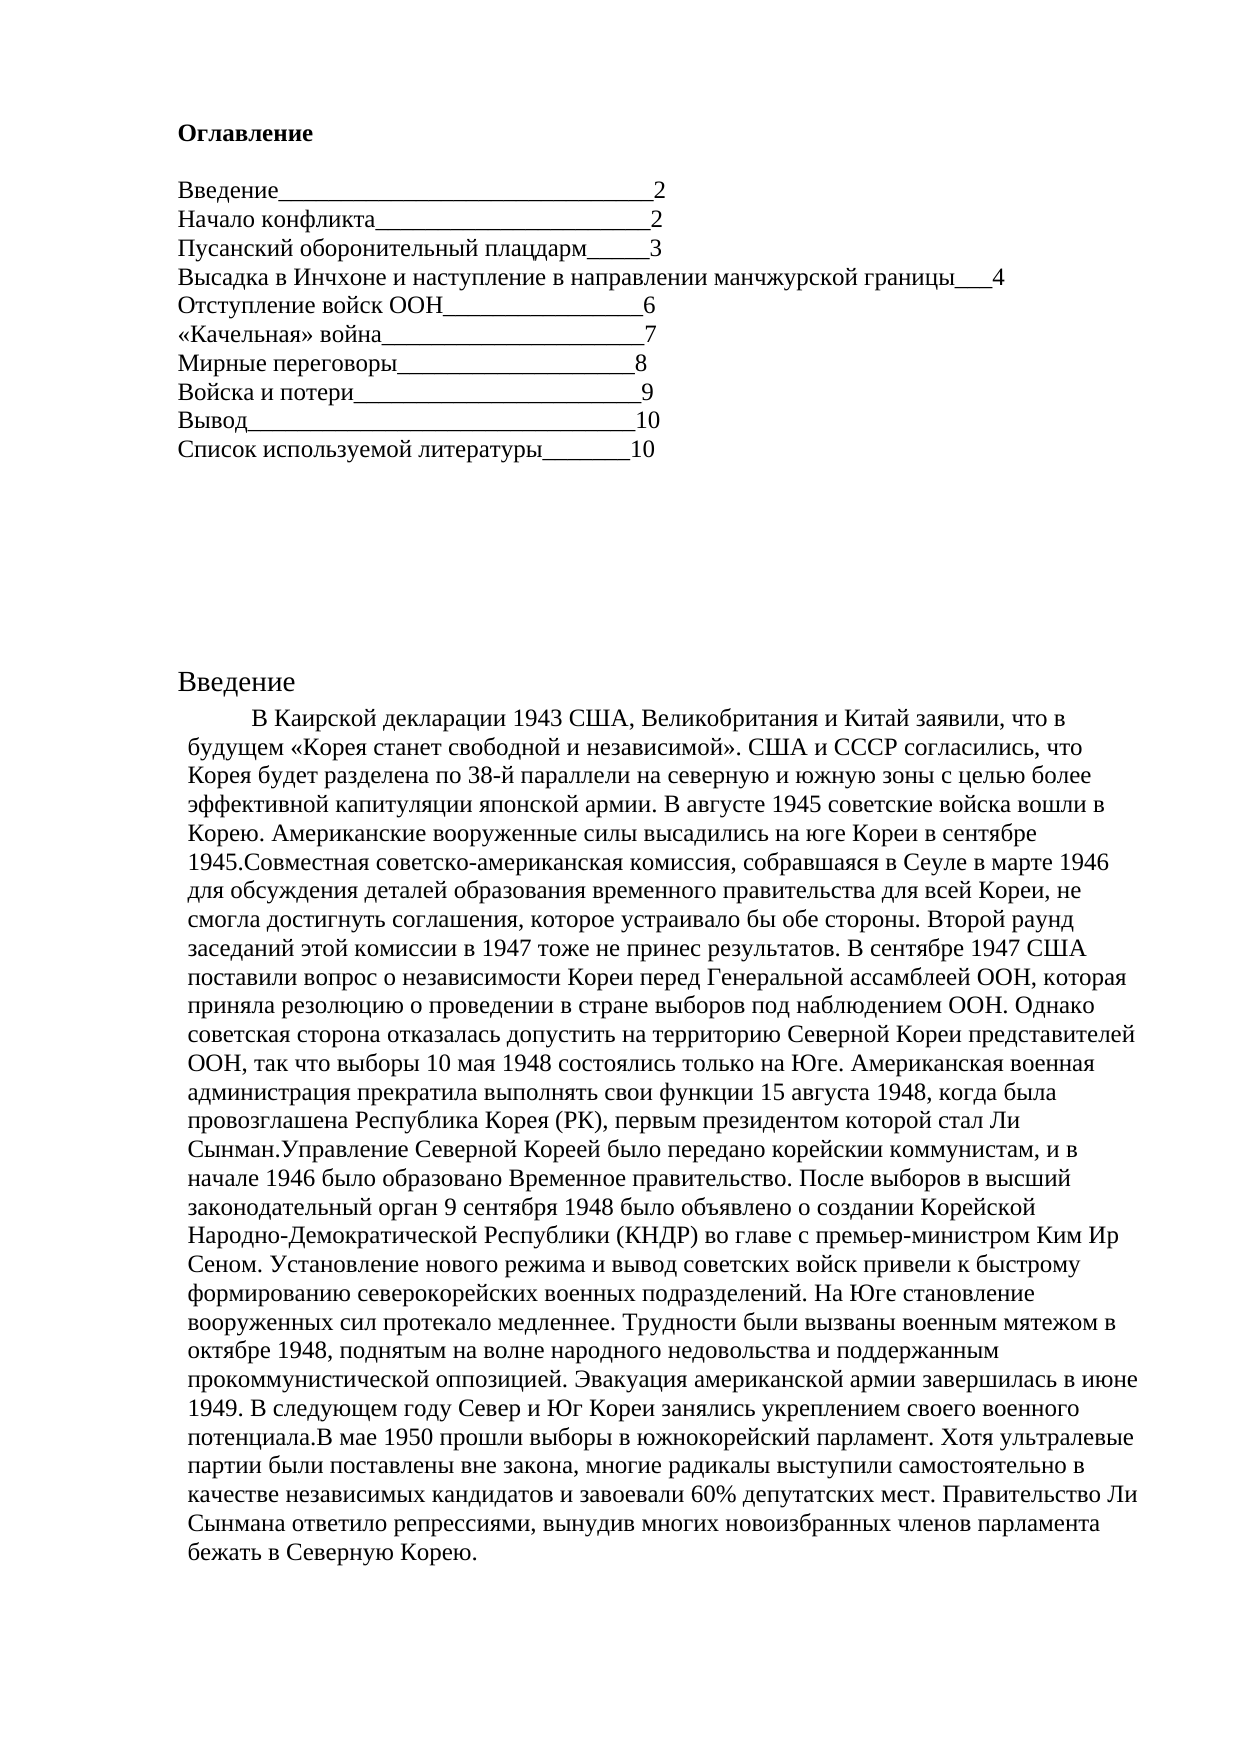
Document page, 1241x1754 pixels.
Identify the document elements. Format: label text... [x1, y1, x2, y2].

text Отступление войск ООН________________6 [177, 291, 1152, 319]
text Введение [177, 664, 1152, 698]
text Введение______________________________2 [177, 176, 1152, 204]
text Оглавление [177, 118, 1152, 147]
text Вывод_______________________________10 [177, 406, 1152, 434]
text «Качельная» война_____________________7 [177, 319, 1152, 348]
text Войска и потери_______________________9 [177, 377, 1152, 406]
text Высадка в Инчхоне и наступление в направлении манчжурской границы___4 [177, 262, 1152, 291]
text В Каирской декларации 1943 США, Великобритания и Китай заявили, что в будущем «Корея станет свободной и независимой». США и СССР согласились, что Корея будет разделена по 38-й параллели на северную и южную зоны с целью более эффективной капитуляции японской армии. В августе 1945 советские войска вошли в Корею. Американские вооруженные силы высадились на юге Кореи в сентябре 1945.Совместная советско-американская комиссия, собравшаяся в Сеуле в марте 1946 для обсуждения деталей образования временного правительства для всей Кореи, не смогла достигнуть соглашения, которое устраивало бы обе стороны. Второй раунд заседаний этой комиссии в 1947 тоже не принес результатов. В сентябре 1947 США поставили вопрос о независимости Кореи перед Генеральной ассамблеей ООН, которая приняла резолюцию о проведении в стране выборов под наблюдением ООН. Однако советская сторона отказалась допустить на территорию Северной Кореи представителей ООН, так что выборы 10 мая 1948 состоялись только на Юге. Американская военная администрация прекратила выполнять свои функции 15 августа 1948, когда была провозглашена Республика Корея (РК), первым президентом которой стал Ли Сынман.Управление Северной Кореей было передано корейскии коммунистам, и в начале 1946 было образовано Временное правительство. После выборов в высший законодательный орган 9 сентября 1948 было объявлено о создании Корейской Народно-Демократической Республики (КНДР) во главе с премьер-министром Ким Ир Сеном. Установление нового режима и вывод советских войск привели к быстрому формированию северокорейских военных подразделений. На Юге становление вооруженных сил протекало медленнее. Трудности были вызваны военным мятежом в октябре 1948, поднятым на волне народного недовольства и поддержанным прокоммунистической оппозицией. Эвакуация американской армии завершилась в июне 1949. В следующем году Север и Юг Кореи занялись укреплением своего военного потенциала.В мае 1950 прошли выборы в южнокорейский парламент. Хотя ультралевые партии были поставлены вне закона, многие радикалы выступили самостоятельно в качестве независимых кандидатов и завоевали 60% депутатских мест. Правительство Ли Сынмана ответило репрессиями, вынудив многих новоизбранных членов парламента бежать в Северную Корею. [187, 703, 1142, 1566]
text Мирные переговоры___________________8 [177, 348, 1152, 377]
text Список используемой литературы_______10 [177, 434, 1152, 463]
text Пусанский оборонительный плацдарм_____3 [177, 233, 1152, 262]
text Начало конфликта______________________2 [177, 204, 1152, 233]
